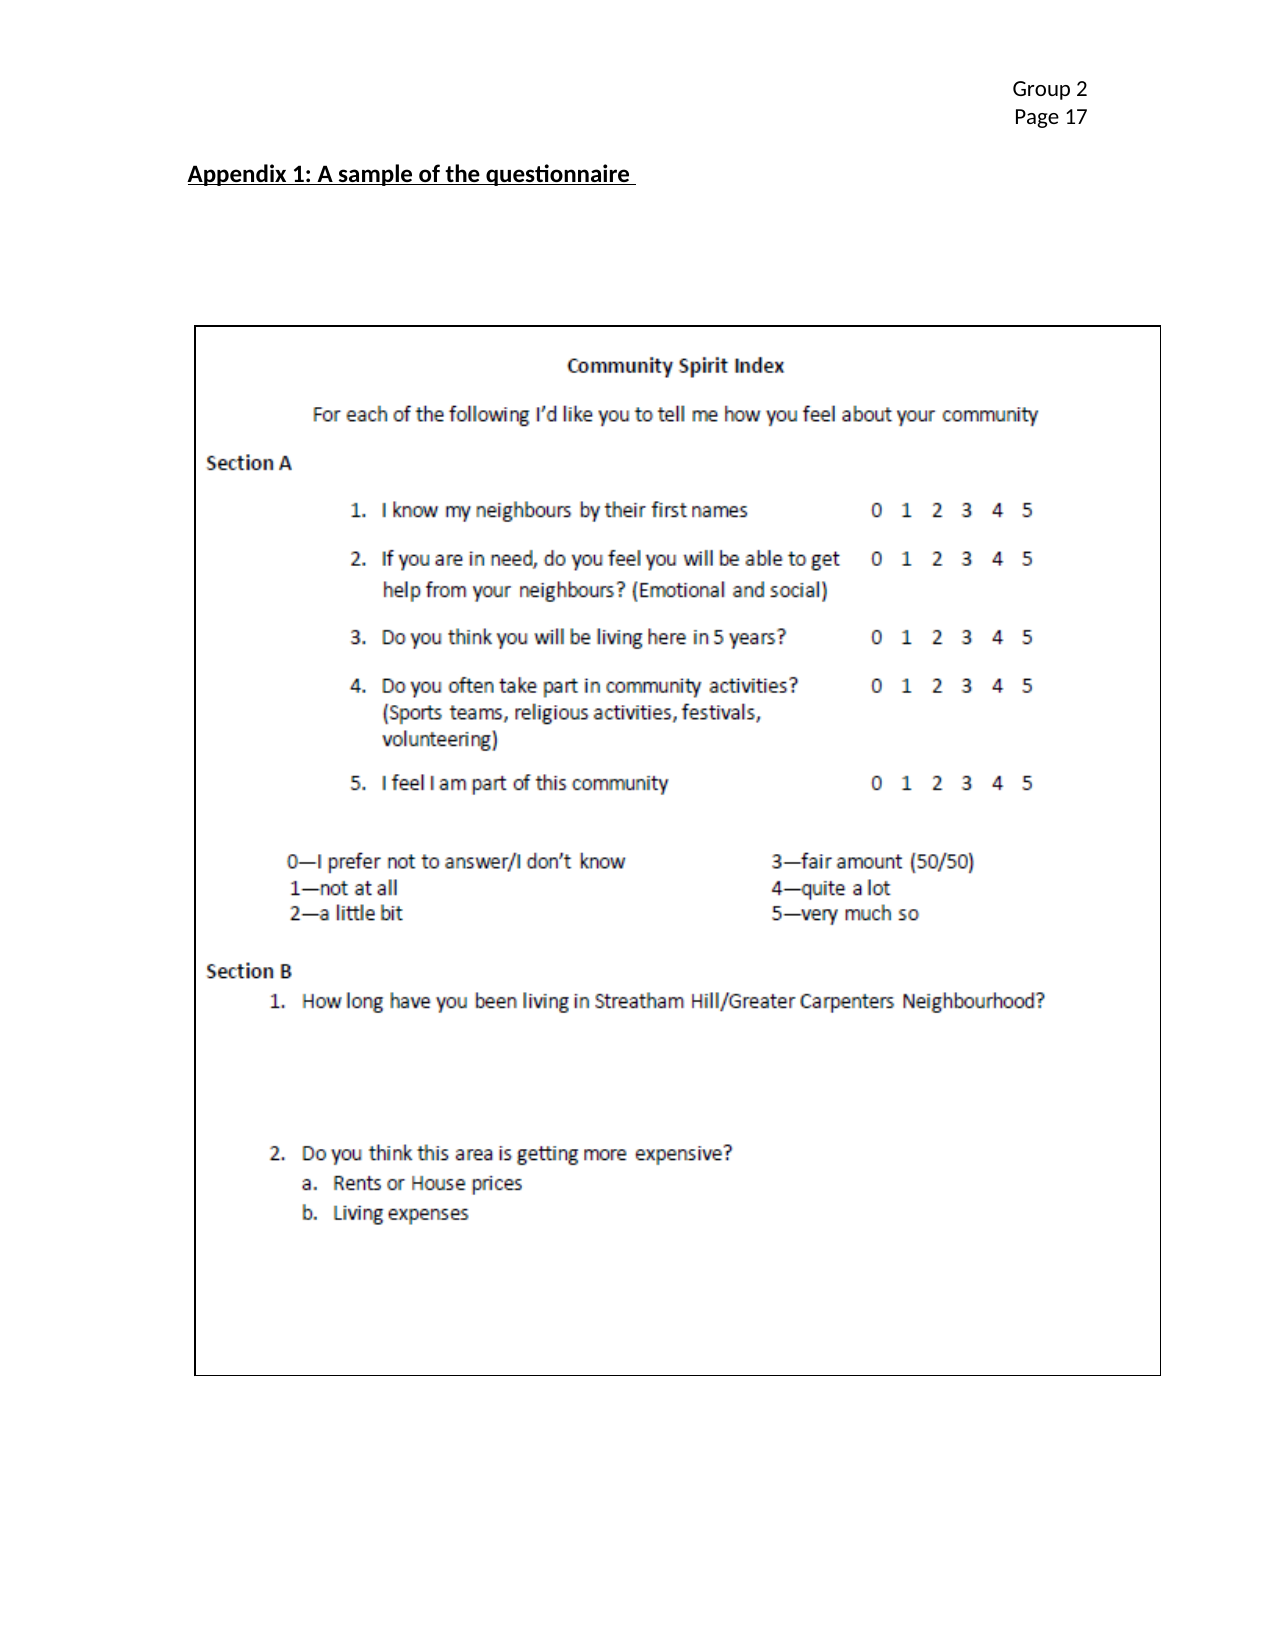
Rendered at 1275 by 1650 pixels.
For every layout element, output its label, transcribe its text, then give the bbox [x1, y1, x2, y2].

text Appendix 1: A sample of the questionnaire [187, 158, 1087, 188]
